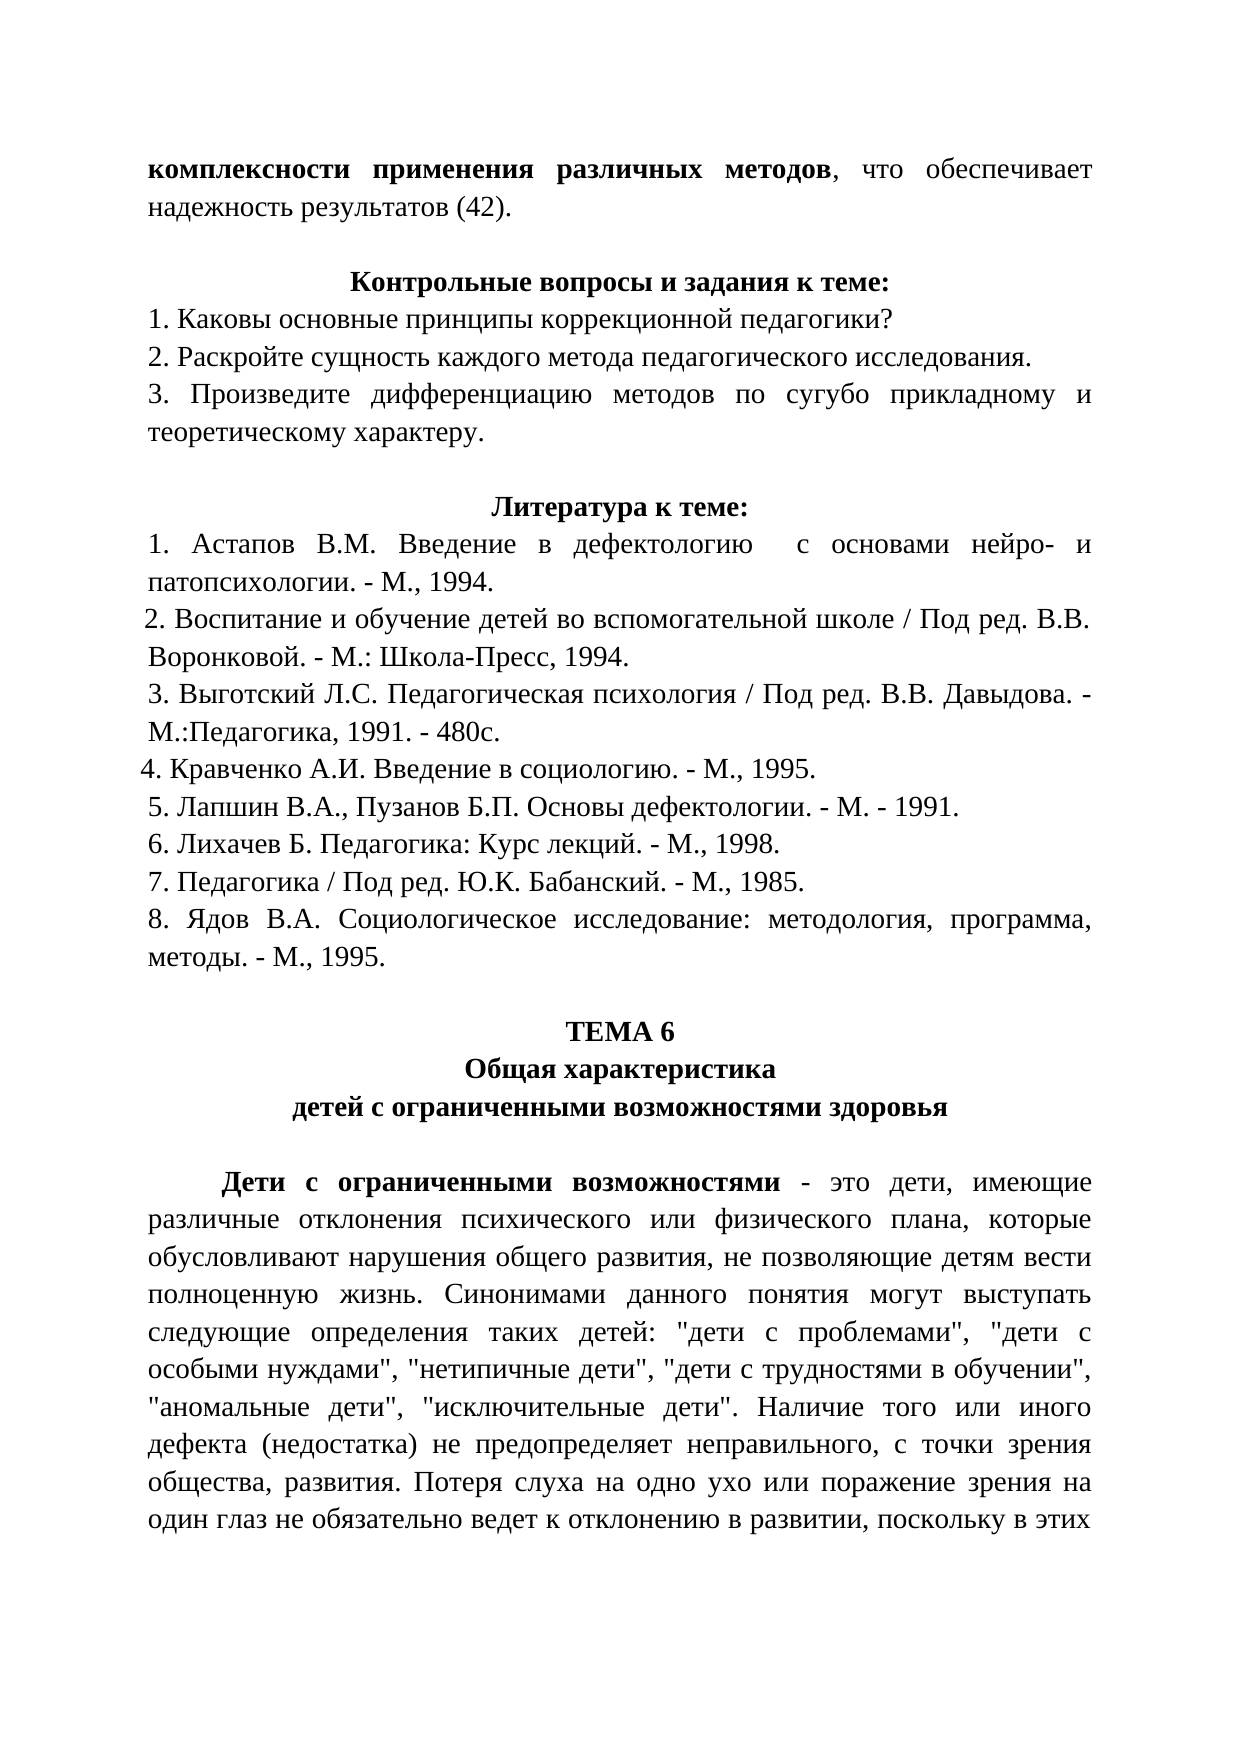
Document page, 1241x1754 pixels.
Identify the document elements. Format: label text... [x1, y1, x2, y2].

text 3. Выготский Л.С. Педагогическая психология / Под ред. В.В. Давыдова. - М.:Педагогика, 1991. - 480с. [118, 673, 1092, 748]
text 4. Кравченко А.И. Введение в социологию. - М., 1995. [118, 748, 1092, 785]
text Литература к теме: [148, 485, 1092, 523]
text ТЕМА 6 [148, 1010, 1092, 1048]
text 1. Астапов В.М. Введение в дефектологию с основами нейро- и патопсихологии. - М., 1994. [148, 523, 1092, 598]
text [148, 1160, 1092, 1535]
text 5. Лапшин В.А., Пузанов Б.П. Основы дефектологии. - М. - 1991. [148, 785, 1092, 823]
text Общая характеристика [148, 1048, 1092, 1085]
text 8. Ядов В.А. Социологическое исследование: методология, программа, методы. - М., 1995. [148, 898, 1092, 973]
text Контрольные вопросы и задания к теме: [148, 260, 1092, 298]
text 6. Лихачев Б. Педагогика: Курс лекций. - М., 1998. [148, 823, 1092, 860]
text детей с ограниченными возможностями здоровья [148, 1085, 1092, 1123]
text 2. Воспитание и обучение детей во вспомогательной школе / Под ред. В.В. Воронковой. - М.: Школа-Пресс, 1994. [118, 598, 1092, 673]
text 1. Каковы основные принципы коррекционной педагогики? [148, 298, 1092, 335]
text 2. Раскройте сущность каждого метода педагогического исследования. [148, 335, 1092, 373]
text 3. Произведите дифференциацию методов по сугубо прикладному и теоретическому характеру. [148, 373, 1092, 448]
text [148, 148, 1092, 223]
text 7. Педагогика / Под ред. Ю.К. Бабанский. - М., 1985. [148, 860, 1092, 898]
